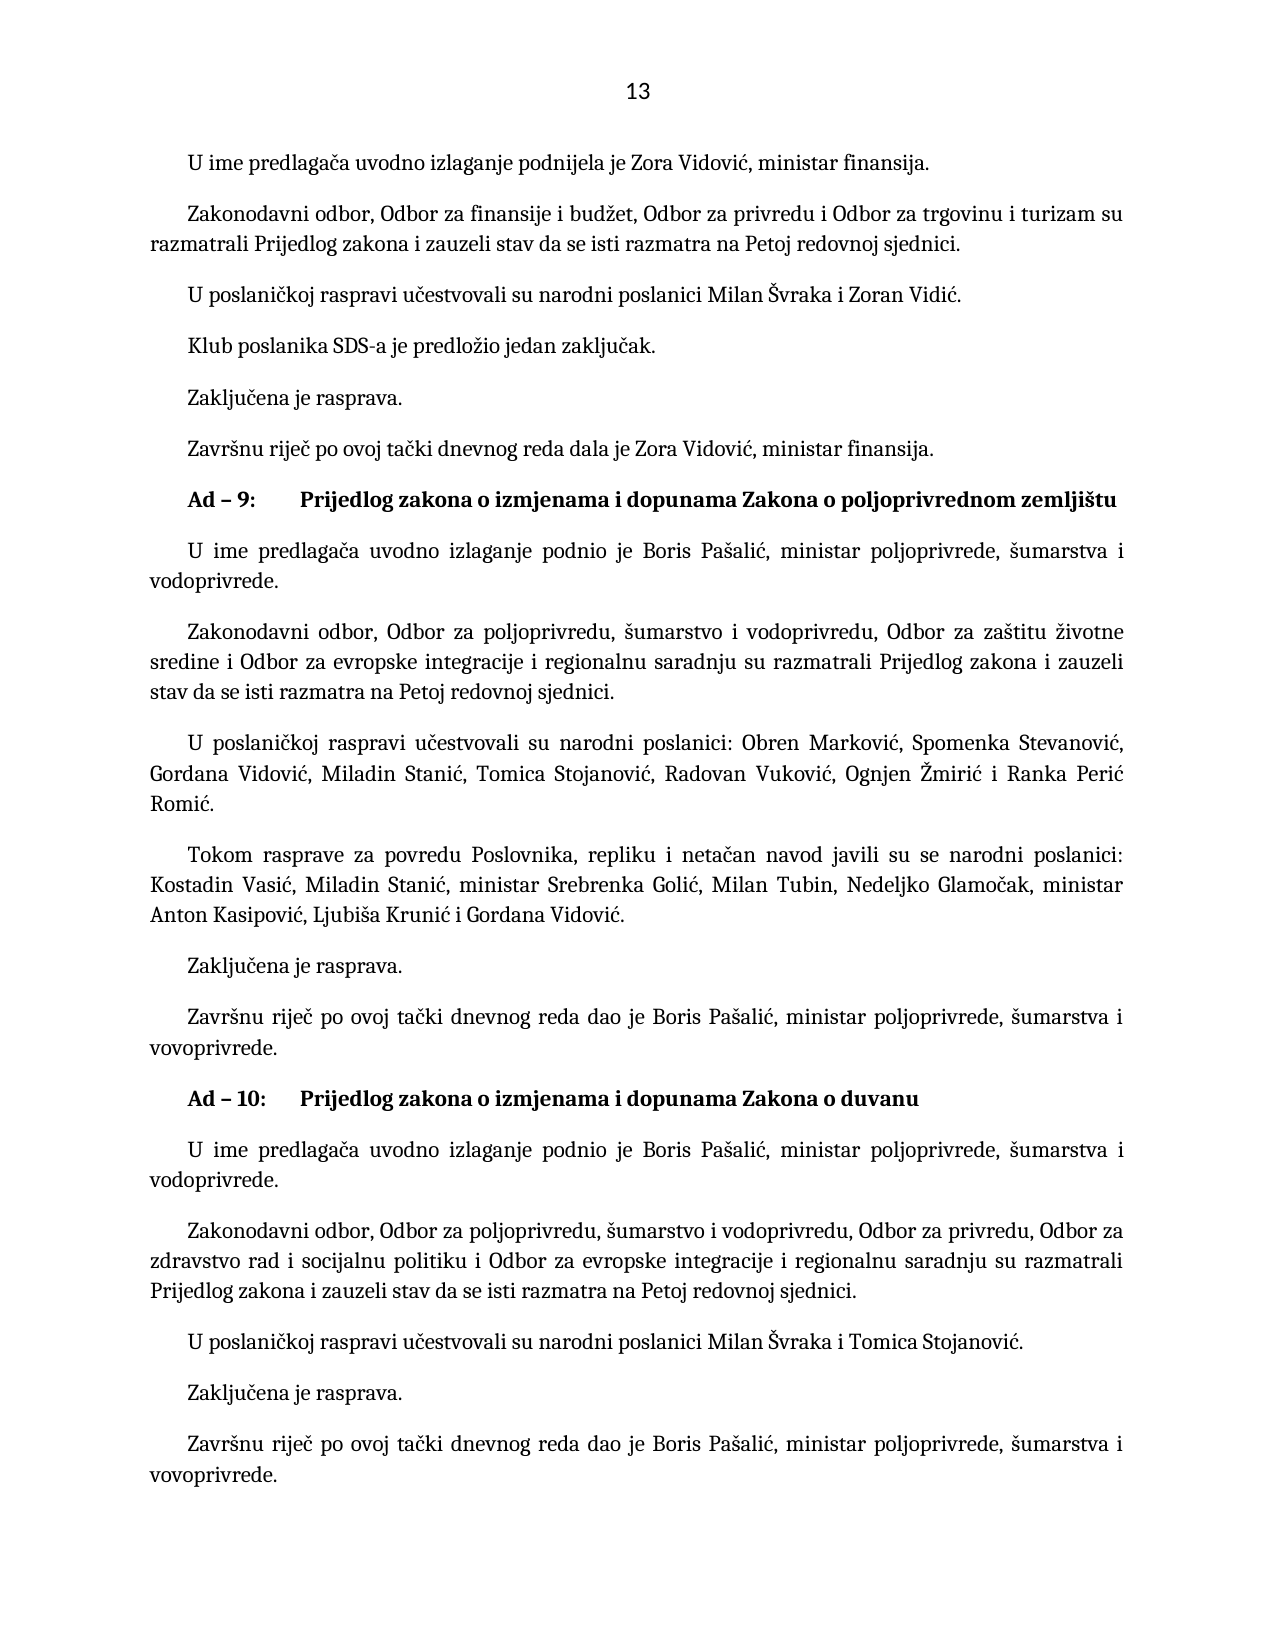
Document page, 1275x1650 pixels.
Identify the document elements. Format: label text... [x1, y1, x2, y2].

text Zaključena je rasprava. [150, 953, 1125, 979]
text Klub poslanika SDS-a je predložio jedan zaključak. [150, 333, 1125, 360]
text U poslaničkoj raspravi učestvovali su narodni poslanici: Obren Marković, Spomenka Stevanović, Gordana Vidović, Miladin Stanić, Tomica Stojanović, Radovan Vuković, Ognjen Žmirić i Ranka Perić Romić. [150, 730, 1125, 817]
text Zakonodavni odbor, Odbor za poljoprivredu, šumarstvo i vodoprivredu, Odbor za zaštitu životne sredine i Odbor za evropske integracije i regionalnu saradnju su razmatrali Prijedlog zakona i zauzeli stav da se isti razmatra na Petoj redovnoj sjednici. [150, 619, 1125, 706]
text U ime predlagača uvodno izlaganje podnijela je Zora Vidović, ministar finansija. [150, 150, 1125, 176]
text Zaključena je rasprava. [150, 384, 1125, 411]
text Zakonodavni odbor, Odbor za finansije i budžet, Odbor za privredu i Odbor za trgovinu i turizam su razmatrali Prijedlog zakona i zauzeli stav da se isti razmatra na Petoj redovnoj sjednici. [150, 201, 1125, 258]
text Tokom rasprave za povredu Poslovnika, repliku i netačan navod javili su se narodni poslanici: Kostadin Vasić, Miladin Stanić, ministar Srebrenka Golić, Milan Tubin, Nedeljko Glamočak, ministar Anton Kasipović, Ljubiša Krunić i Gordana Vidović. [150, 842, 1125, 928]
text Ad – 10: Prijedlog zakona o izmjenama i dopunama Zakona o duvanu [150, 1085, 1125, 1112]
text Završnu riječ po ovoj tački dnevnog reda dao je Boris Pašalić, ministar poljoprivrede, šumarstva i vovoprivrede. [150, 1431, 1125, 1488]
text Zakonodavni odbor, Odbor za poljoprivredu, šumarstvo i vodoprivredu, Odbor za privredu, Odbor za zdravstvo rad i socijalnu politiku i Odbor za evropske integracije i regionalnu saradnju su razmatrali Prijedlog zakona i zauzeli stav da se isti razmatra na Petoj redovnoj sjednici. [150, 1218, 1125, 1304]
text U poslaničkoj raspravi učestvovali su narodni poslanici Milan Švraka i Tomica Stojanović. [150, 1329, 1125, 1356]
text Završnu riječ po ovoj tački dnevnog reda dao je Boris Pašalić, ministar poljoprivrede, šumarstva i vovoprivrede. [150, 1004, 1125, 1061]
text U ime predlagača uvodno izlaganje podnio je Boris Pašalić, ministar poljoprivrede, šumarstva i vodoprivrede. [150, 1136, 1125, 1193]
text Završnu riječ po ovoj tački dnevnog reda dala je Zora Vidović, ministar finansija. [150, 435, 1125, 462]
text U poslaničkoj raspravi učestvovali su narodni poslanici Milan Švraka i Zoran Vidić. [150, 282, 1125, 309]
text Zaključena je rasprava. [150, 1380, 1125, 1407]
text U ime predlagača uvodno izlaganje podnio je Boris Pašalić, ministar poljoprivrede, šumarstva i vodoprivrede. [150, 537, 1125, 594]
text Ad – 9: Prijedlog zakona o izmjenama i dopunama Zakona o poljoprivrednom zemljištu [150, 486, 1125, 513]
